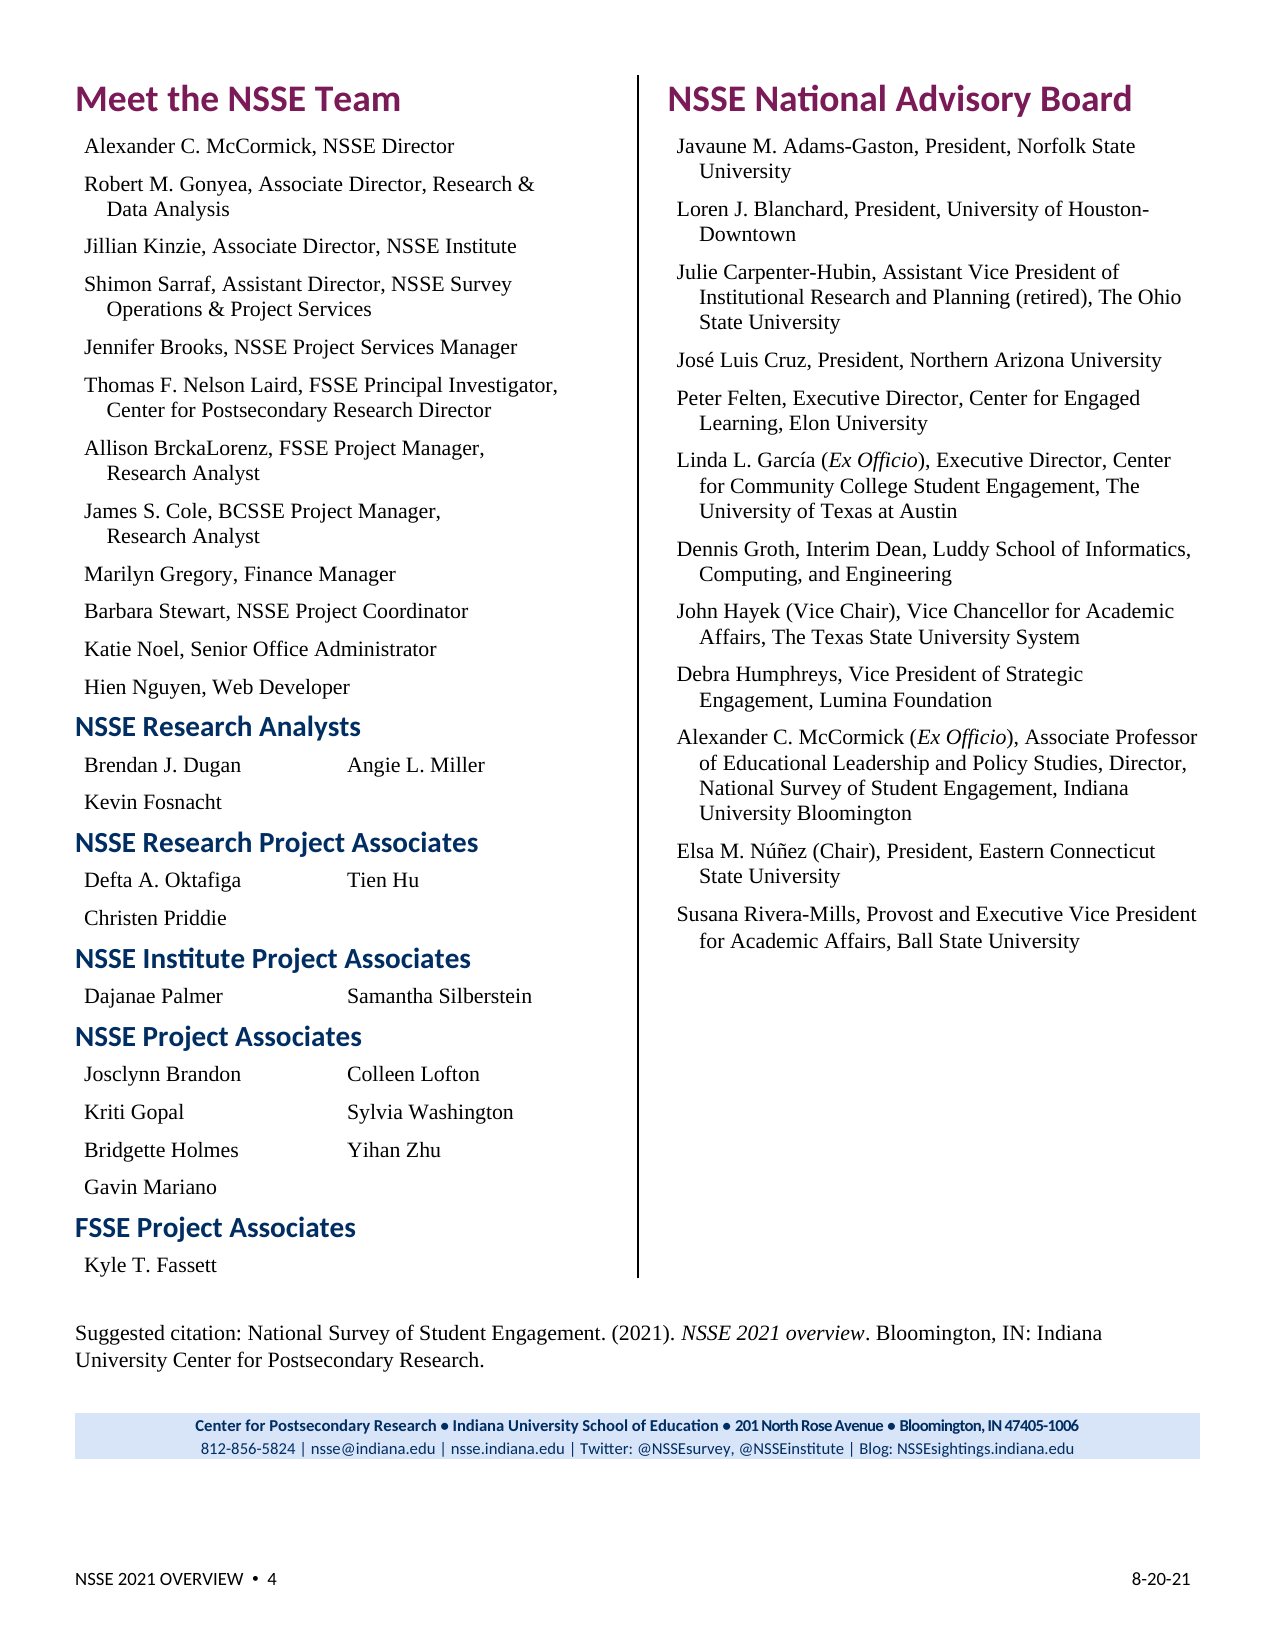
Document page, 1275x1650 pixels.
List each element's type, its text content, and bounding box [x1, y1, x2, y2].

list Bridgette Holmes Yihan Zhu [84, 1137, 607, 1162]
subtitle NSSE National Advisory Board [667, 75, 1200, 121]
list Barbara Stewart, NSSE Project Coordinator [84, 598, 607, 623]
list Shimon Sarraf, Assistant Director, NSSE Survey Operations & Project Services [84, 271, 607, 322]
list Loren J. Blanchard, President, University of Houston-Downtown [676, 196, 1200, 246]
list James S. Cole, BCSSE Project Manager, Research Analyst [84, 498, 607, 548]
subtitle NSSE Project Associates [75, 1021, 607, 1053]
list Robert M. Gonyea, Associate Director, Research & Data Analysis [84, 171, 607, 221]
list Jennifer Brooks, NSSE Project Services Manager [84, 334, 607, 359]
list Allison BrckaLorenz, FSSE Project Manager, Research Analyst [84, 435, 607, 485]
list Kriti Gopal Sylvia Washington [84, 1099, 607, 1124]
text 812-856-5824 | nsse@indiana.edu | nsse.indiana.edu | Twitter: @NSSEsurvey, @NSSEinstitute | Blog: NSSEsightings.indiana.edu [75, 1436, 1200, 1459]
list Peter Felten, Executive Director, Center for Engaged Learning, Elon University [676, 384, 1200, 435]
list Katie Noel, Senior Office Administrator [84, 636, 607, 661]
list Debra Humphreys, Vice President of Strategic Engagement, Lumina Foundation [676, 661, 1200, 712]
text Center for Postsecondary Research • Indiana University School of Education • 201 North Rose Avenue • Bloomington, IN 47405-1006 [75, 1413, 1200, 1436]
subtitle NSSE Research Project Associates [75, 827, 607, 859]
list Alexander C. McCormick, NSSE Director [84, 133, 607, 158]
list Hien Nguyen, Web Developer [84, 674, 607, 699]
list Javaune M. Adams-Gaston, President, Norfolk State University [676, 133, 1200, 183]
list Julie Carpenter-Hubin, Assistant Vice President of Institutional Research and Planning (retired), The Ohio State University [676, 259, 1200, 334]
list Christen Priddie [84, 905, 607, 930]
list Susana Rivera-Mills, Provost and Executive Vice President for Academic Affairs, Ball State University [676, 901, 1200, 953]
list John Hayek (Vice Chair), Vice Chancellor for Academic Affairs, The Texas State University System [676, 598, 1200, 649]
list Marilyn Gregory, Finance Manager [84, 561, 607, 586]
list Kyle T. Fassett [84, 1252, 607, 1277]
list José Luis Cruz, President, Northern Arizona University [676, 347, 1200, 372]
list Alexander C. McCormick (Ex Officio), Associate Professor of Educational Leadership and Policy Studies, Director, National Survey of Student Engagement, Indiana University Bloomington [676, 724, 1200, 825]
subtitle NSSE Institute Project Associates [75, 943, 607, 975]
list Elsa M. Núñez (Chair), President, Eastern Connecticut State University [676, 838, 1200, 888]
list Linda L. García (Ex Officio), Executive Director, Center for Community College Student Engagement, The University of Texas at Austin [676, 447, 1200, 523]
list Defta A. Oktafiga Tien Hu [84, 867, 607, 893]
list Thomas F. Nelson Laird, FSSE Principal Investigator, Center for Postsecondary Research Director [84, 372, 607, 422]
text Suggested citation: National Survey of Student Engagement. (2021). NSSE 2021 overview. Bloomington, IN: Indiana University Center for Postsecondary Research. [75, 1319, 1200, 1373]
subtitle Meet the NSSE Team [75, 75, 607, 121]
list Jillian Kinzie, Associate Director, NSSE Institute [84, 233, 607, 259]
list Josclynn Brandon Colleen Lofton [84, 1061, 607, 1086]
list Brendan J. Dugan Angie L. Miller [84, 752, 607, 777]
subtitle FSSE Project Associates [75, 1212, 607, 1244]
subtitle NSSE Research Analysts [75, 711, 607, 743]
list Gavin Mariano [84, 1174, 607, 1199]
list Dajanae Palmer Samantha Silberstein [84, 983, 607, 1008]
list Kevin Fosnacht [84, 789, 607, 814]
list Dennis Groth, Interim Dean, Luddy School of Informatics, Computing, and Engineering [676, 536, 1200, 586]
